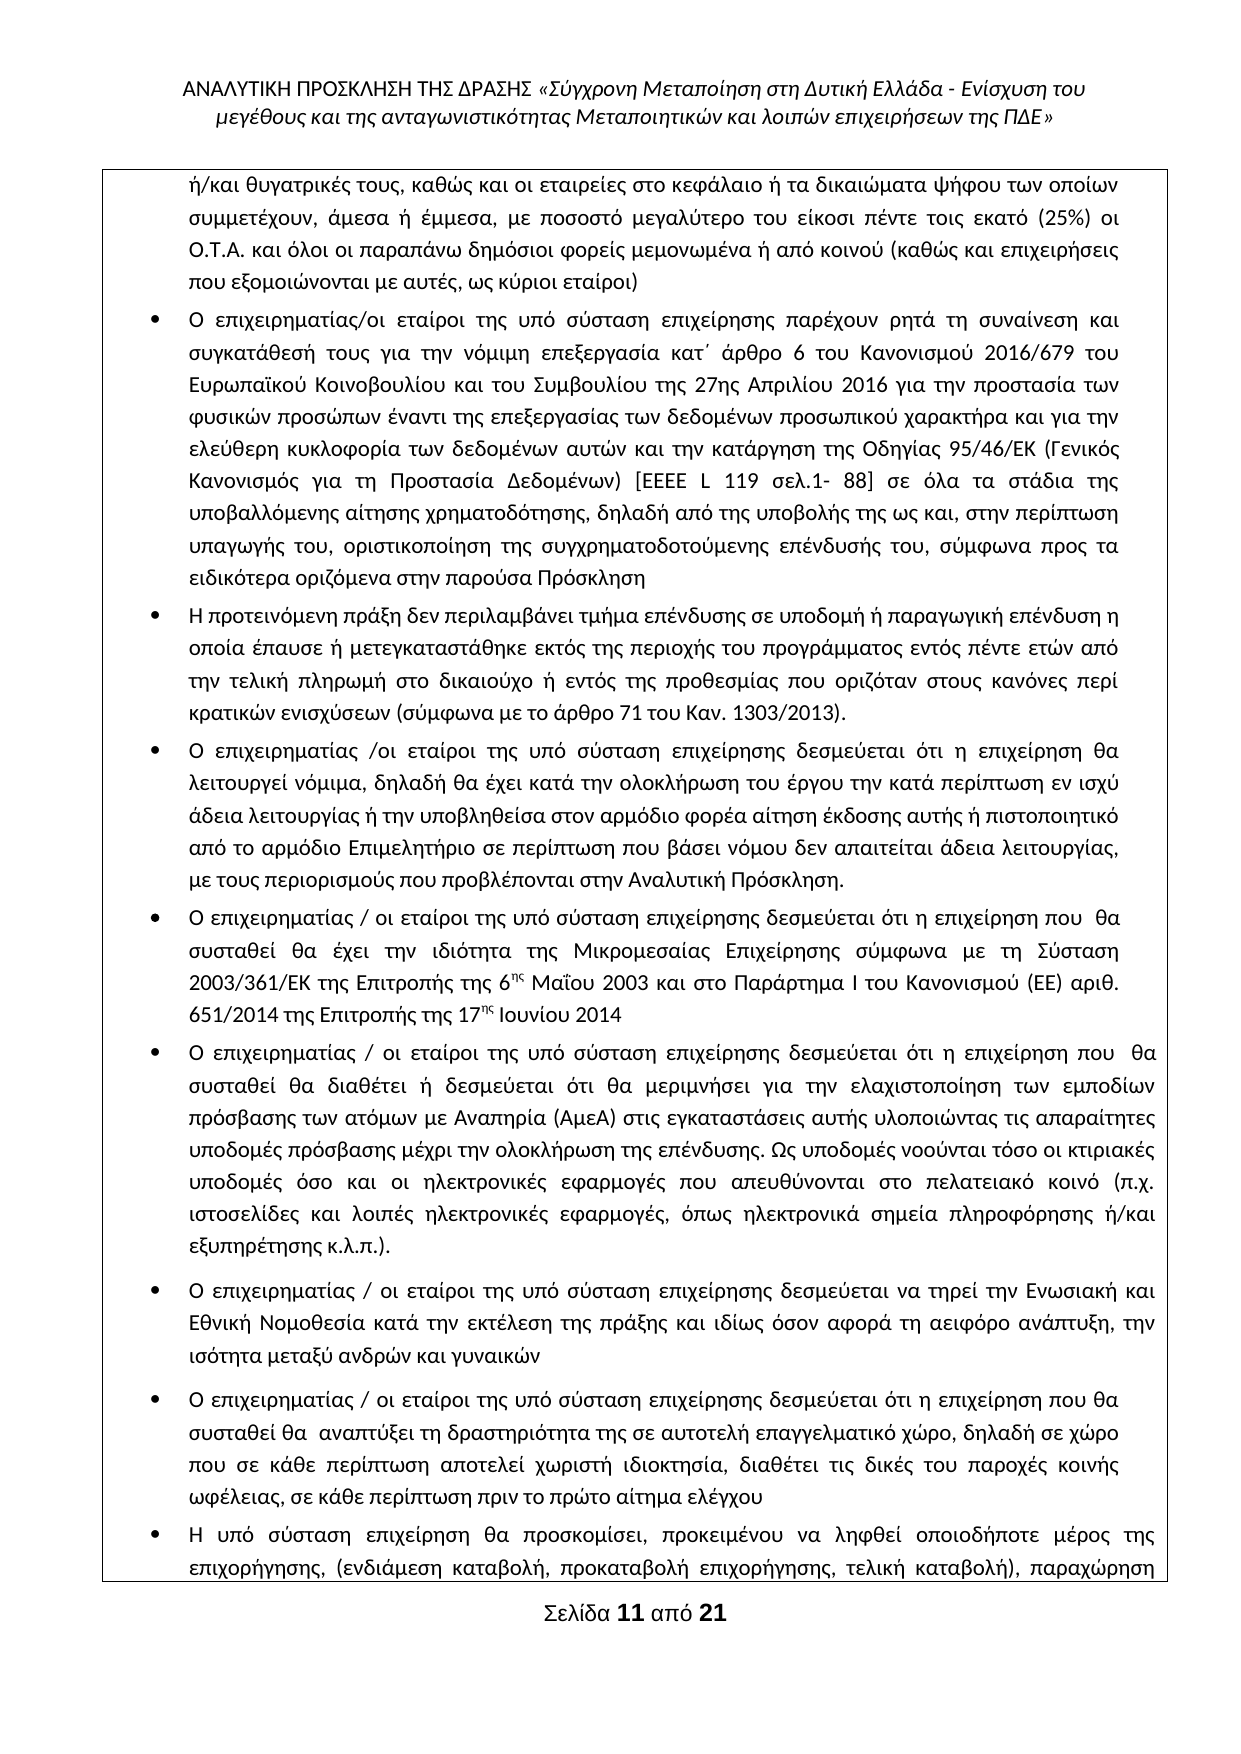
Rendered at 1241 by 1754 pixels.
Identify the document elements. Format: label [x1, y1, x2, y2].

table_cell [103, 170, 1167, 1581]
